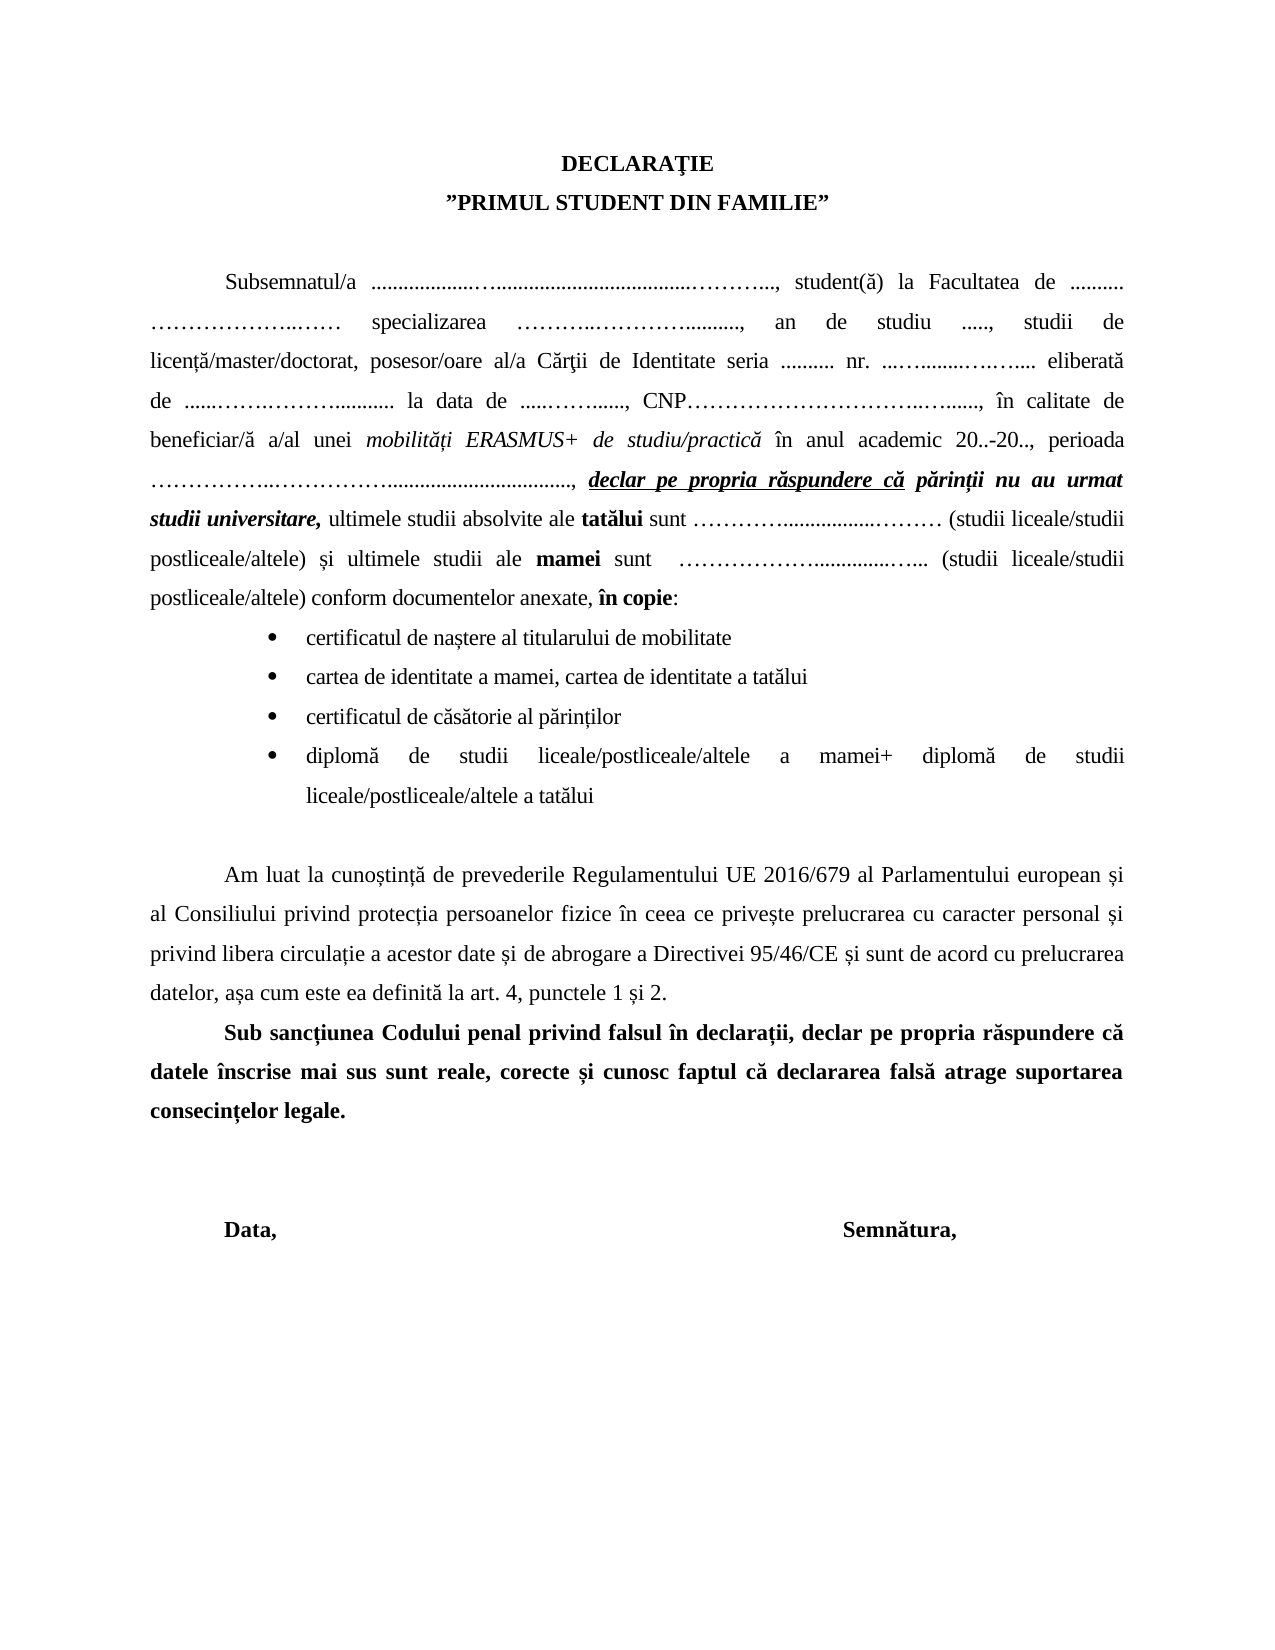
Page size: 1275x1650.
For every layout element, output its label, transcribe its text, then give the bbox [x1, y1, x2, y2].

list cartea de identitate a mamei, cartea de identitate a tatălui [268, 663, 1125, 689]
list Data, Semnătura, [150, 1216, 1125, 1242]
list diplomă de studii liceale/postliceale/altele a mamei+ diplomă de studii liceale/postliceale/altele a tatălui [268, 742, 1125, 808]
text ”PRIMUL STUDENT DIN FAMILIE” [150, 189, 1125, 216]
list Am luat la cunoștință de prevederile Regulamentului UE 2016/679 al Parlamentului european și al Consiliului privind protecția persoanelor fizice în ceea ce privește prelucrarea cu caracter personal și privind libera circulație a acestor date și de abrogare a Directivei 95/46/CE și sunt de acord cu prelucrarea datelor, așa cum este ea definită la art. 4, punctele 1 și 2. [150, 861, 1125, 1005]
list Sub sancțiunea Codului penal privind falsul în declarații, declar pe propria răspundere că datele înscrise mai sus sunt reale, corecte și cunosc faptul că declararea falsă atrage suportarea consecințelor legale. [150, 1018, 1125, 1124]
list certificatul de naștere al titularului de mobilitate [268, 624, 1125, 650]
list certificatul de căsătorie al părinților [268, 703, 1125, 729]
text Subsemnatul/a ...................…....................................………..., student(ă) la Facultatea de ..........………………..…… specializarea ………..………….........., an de studiu ....., studii de licență/master/doctorat, posesor/oare al/a Cărţii de Identitate seria .......... nr. ...…........….….... eliberată de ......…….………........... la data de .....……......, CNP…………………………..…......, în calitate de beneficiar/ă a/al unei mobilități ERASMUS+ de studiu/practică în anul academic 20..-20.., perioada ……………..…………….................................., declar pe propria răspundere că părinții nu au urmat studii universitare, ultimele studii absolvite ale tatălui sunt ………….................……… (studii liceale/studii postliceale/altele) și ultimele studii ale mamei sunt ………………..............…... (studii liceale/studii postliceale/altele) conform documentelor anexate, în copie: [150, 268, 1125, 611]
text DECLARAŢIE [150, 150, 1125, 176]
